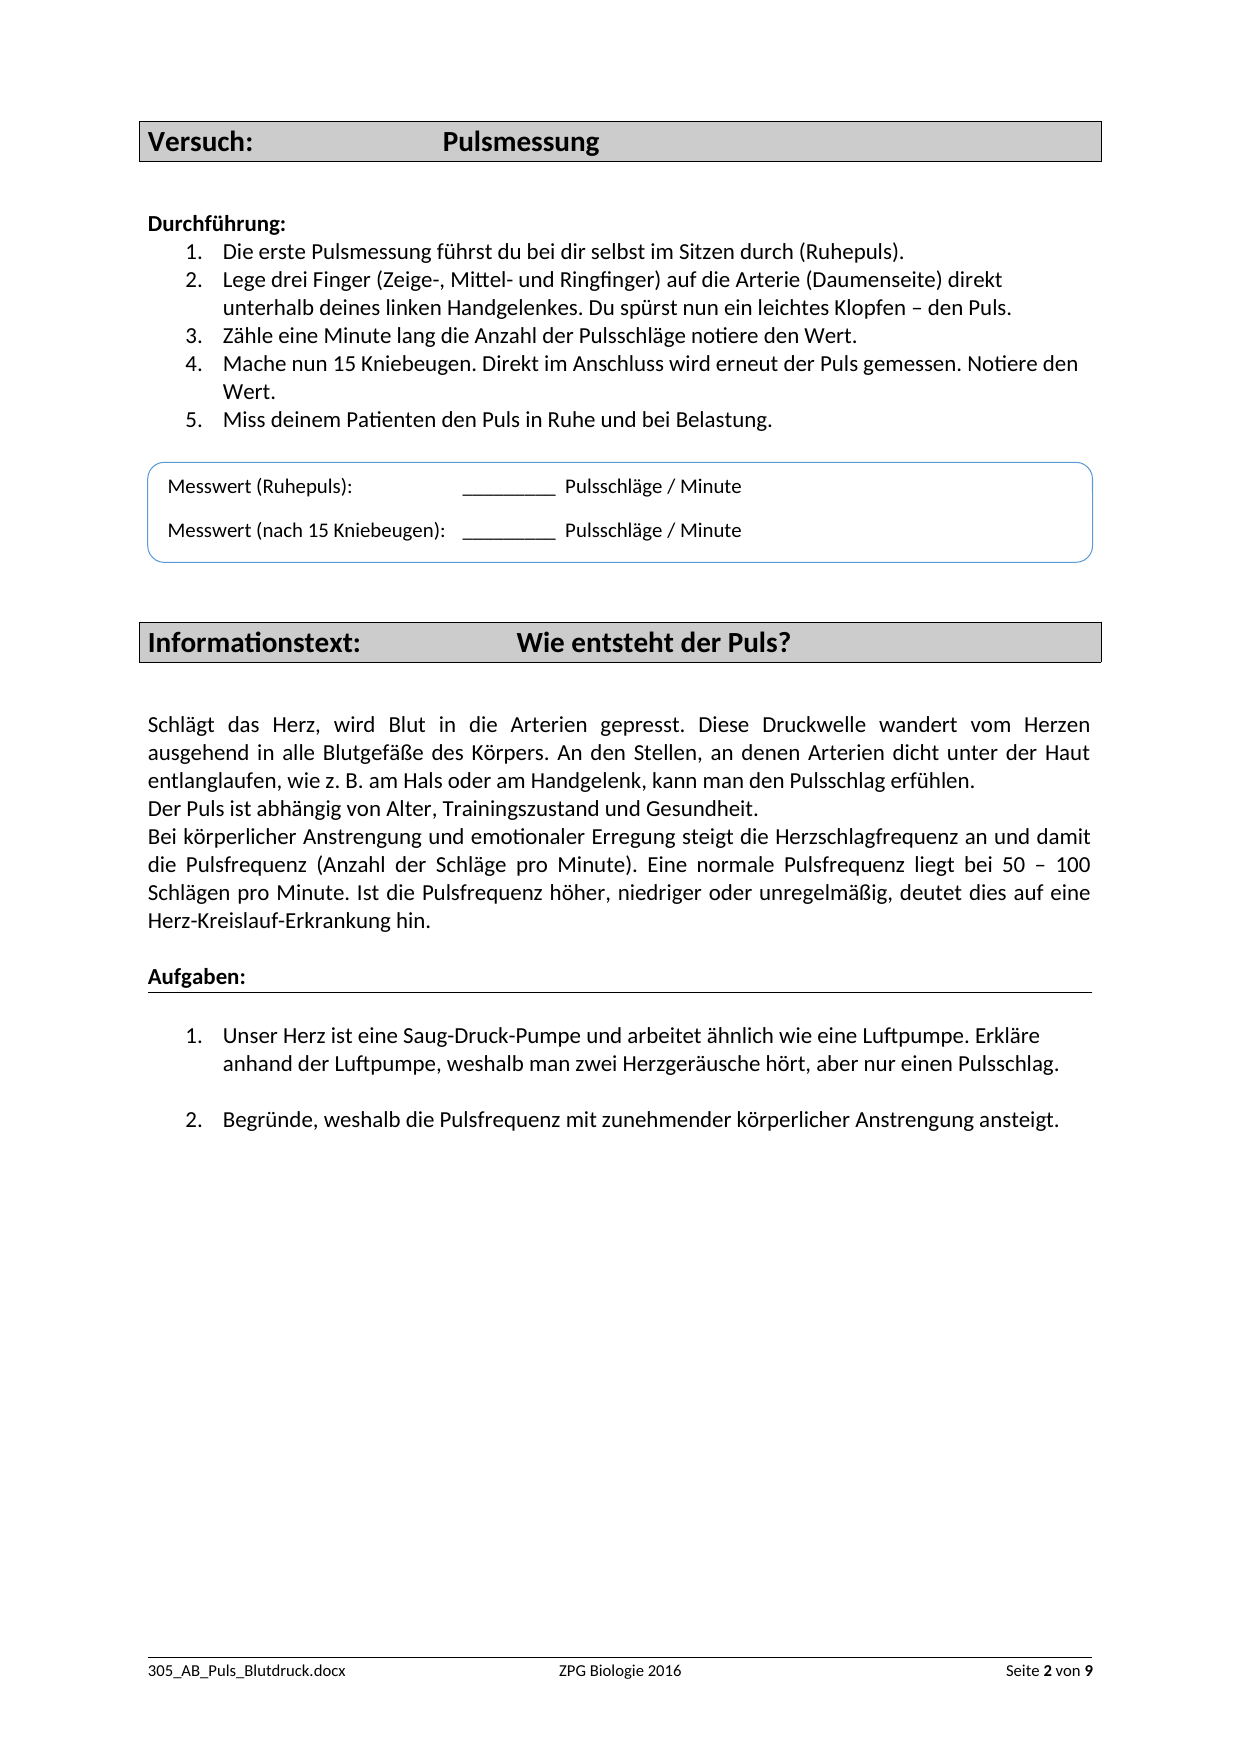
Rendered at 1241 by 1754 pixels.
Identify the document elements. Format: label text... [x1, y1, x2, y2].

list Unser Herz ist eine Saug-Druck-Pumpe und arbeitet ähnlich wie eine Luftpumpe. Erkläre anhand der Luftpumpe, weshalb man zwei Herzgeräusche hört, aber nur einen Pulsschlag. [185, 1021, 1092, 1077]
text Durchführung: [148, 209, 1092, 237]
text Der Puls ist abhängig von Alter, Trainingszustand und Gesundheit. [148, 794, 1092, 822]
list Begründe, weshalb die Pulsfrequenz mit zunehmender körperlicher Anstrengung ansteigt. [185, 1105, 1092, 1133]
list Die erste Pulsmessung führst du bei dir selbst im Sitzen durch (Ruhepuls). [185, 237, 1092, 265]
text Aufgaben: [148, 962, 1092, 992]
list Miss deinem Patienten den Puls in Ruhe und bei Belastung. [185, 405, 1092, 433]
text Informationstext: Wie entsteht der Puls? [140, 623, 1101, 662]
text Versuch: Pulsmessung [140, 122, 1101, 161]
text Bei körperlicher Anstrengung und emotionaler Erregung steigt die Herzschlagfrequenz an und damit die Pulsfrequenz (Anzahl der Schläge pro Minute). Eine normale Pulsfrequenz liegt bei 50 – 100 Schlägen pro Minute. Ist die Pulsfrequenz höher, niedriger oder unregelmäßig, deutet dies auf eine Herz-Kreislauf-Erkrankung hin. [148, 822, 1092, 934]
list Mache nun 15 Kniebeugen. Direkt im Anschluss wird erneut der Puls gemessen. Notiere den Wert. [185, 349, 1092, 405]
text Schlägt das Herz, wird Blut in die Arterien gepresst. Diese Druckwelle wandert vom Herzen ausgehend in alle Blutgefäße des Körpers. An den Stellen, an denen Arterien dicht unter der Haut entlanglaufen, wie z. B. am Hals oder am Handgelenk, kann man den Pulsschlag erfühlen. [148, 710, 1092, 794]
list Zähle eine Minute lang die Anzahl der Pulsschläge notiere den Wert. [185, 321, 1092, 349]
list Lege drei Finger (Zeige-, Mittel- und Ringfinger) auf die Arterie (Daumenseite) direkt unterhalb deines linken Handgelenkes. Du spürst nun ein leichtes Klopfen – den Puls. [185, 265, 1092, 321]
